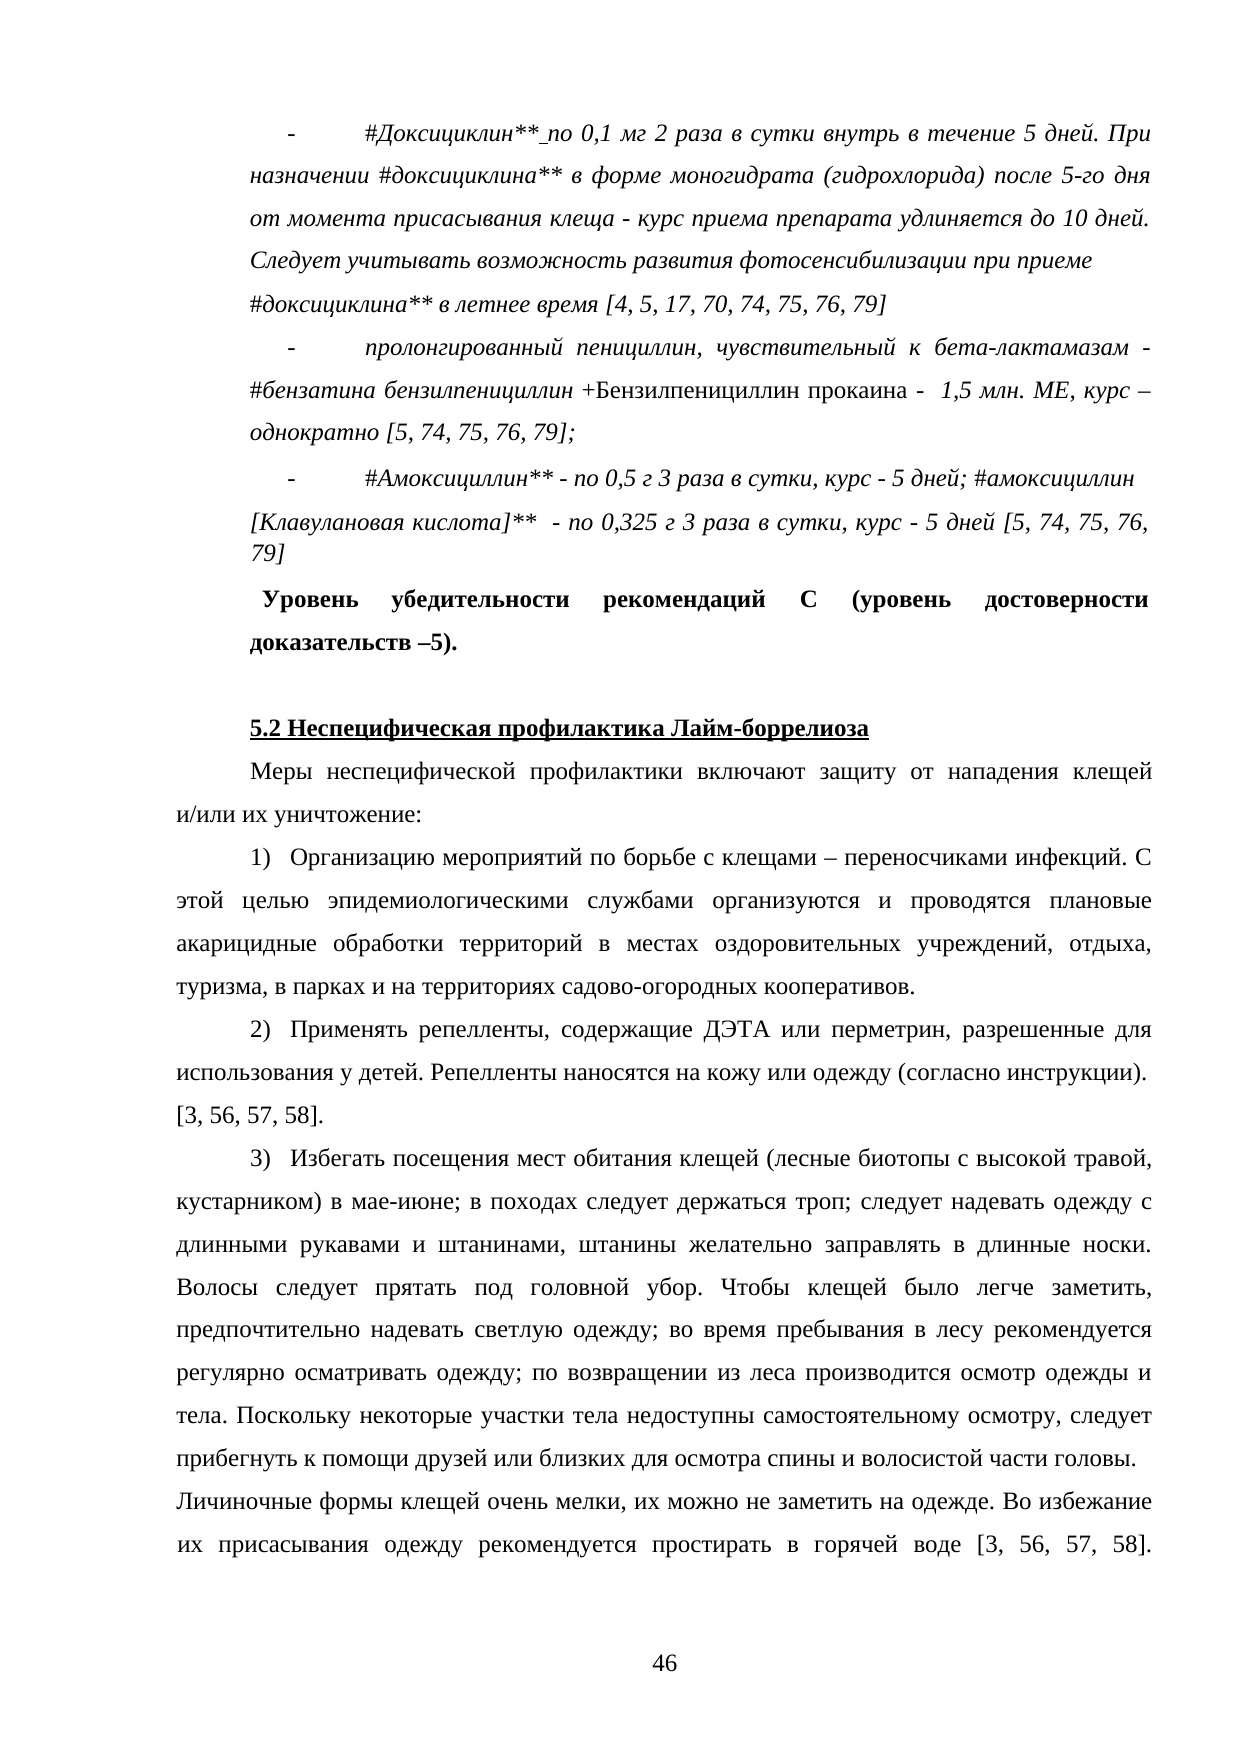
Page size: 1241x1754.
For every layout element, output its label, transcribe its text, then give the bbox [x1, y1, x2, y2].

text Уровень убедительности рекомендаций С (уровень достоверности [140, 584, 1207, 613]
list #Доксициклин** по 0,1 мг 2 раза в сутки внутрь в течение 5 дней. При назначении #доксициклина** в форме моногидрата (гидрохлорида) после 5-го дня от момента присасывания клеща - курс приема препарата удлиняется до 10 дней. Следует учитывать возможность развития фотосенсибилизации при приеме [249, 118, 1154, 274]
list #Амоксициллин** - по 0,5 г 3 раза в сутки, курс - 5 дней; #амоксициллин [249, 463, 1154, 492]
text [Клавулановая кислота]** - по 0,325 г 3 раза в сутки, курс - 5 дней [5, 74, 75, 76, 79] [249, 507, 1154, 566]
text Меры неспецифической профилактики включают защиту от нападения клещей и/или их уничтожение: [176, 756, 1153, 828]
list Организацию мероприятий по борьбе с клещами – переносчиками инфекций. С этой целью эпидемиологическими службами организуются и проводятся плановые акарицидные обработки территорий в местах оздоровительных учреждений, отдыха, туризма, в парках и на территориях садово-огородных кооперативов. [176, 842, 1153, 999]
text доказательств –5). [249, 627, 1207, 656]
text [3, 56, 57, 58]. [176, 1100, 1153, 1129]
list пролонгированный пенициллин, чувствительный к бета-лактамазам - #бензатина бензилпенициллин +Бензилпенициллин прокаина - 1,5 млн. МЕ, курс – однократно [5, 74, 75, 76, 79]; [249, 332, 1154, 446]
text #доксициклина** в летнее время [4, 5, 17, 70, 74, 75, 76, 79] [249, 289, 1154, 317]
list Избегать посещения мест обитания клещей (лесные биотопы с высокой травой, кустарником) в мае-июне; в походах следует держаться троп; следует надевать одежду с длинными рукавами и штанинами, штанины желательно заправлять в длинные носки. Волосы следует прятать под головной убор. Чтобы клещей было легче заметить, предпочтительно надевать светлую одежду; во время пребывания в лесу рекомендуется регулярно осматривать одежду; по возвращении из леса производится осмотр одежды и тела. Поскольку некоторые участки тела недоступны самостоятельному осмотру, следует прибегнуть к помощи друзей или близких для осмотра спины и волосистой части головы. [176, 1143, 1153, 1472]
subtitle 5.2 Неспецифическая профилактика Лайм-боррелиоза [249, 713, 1154, 742]
list Применять репелленты, содержащие ДЭТА или перметрин, разрешенные для использования у детей. Репелленты наносятся на кожу или одежду (согласно инструкции). [176, 1014, 1153, 1086]
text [176, 1486, 1153, 1558]
